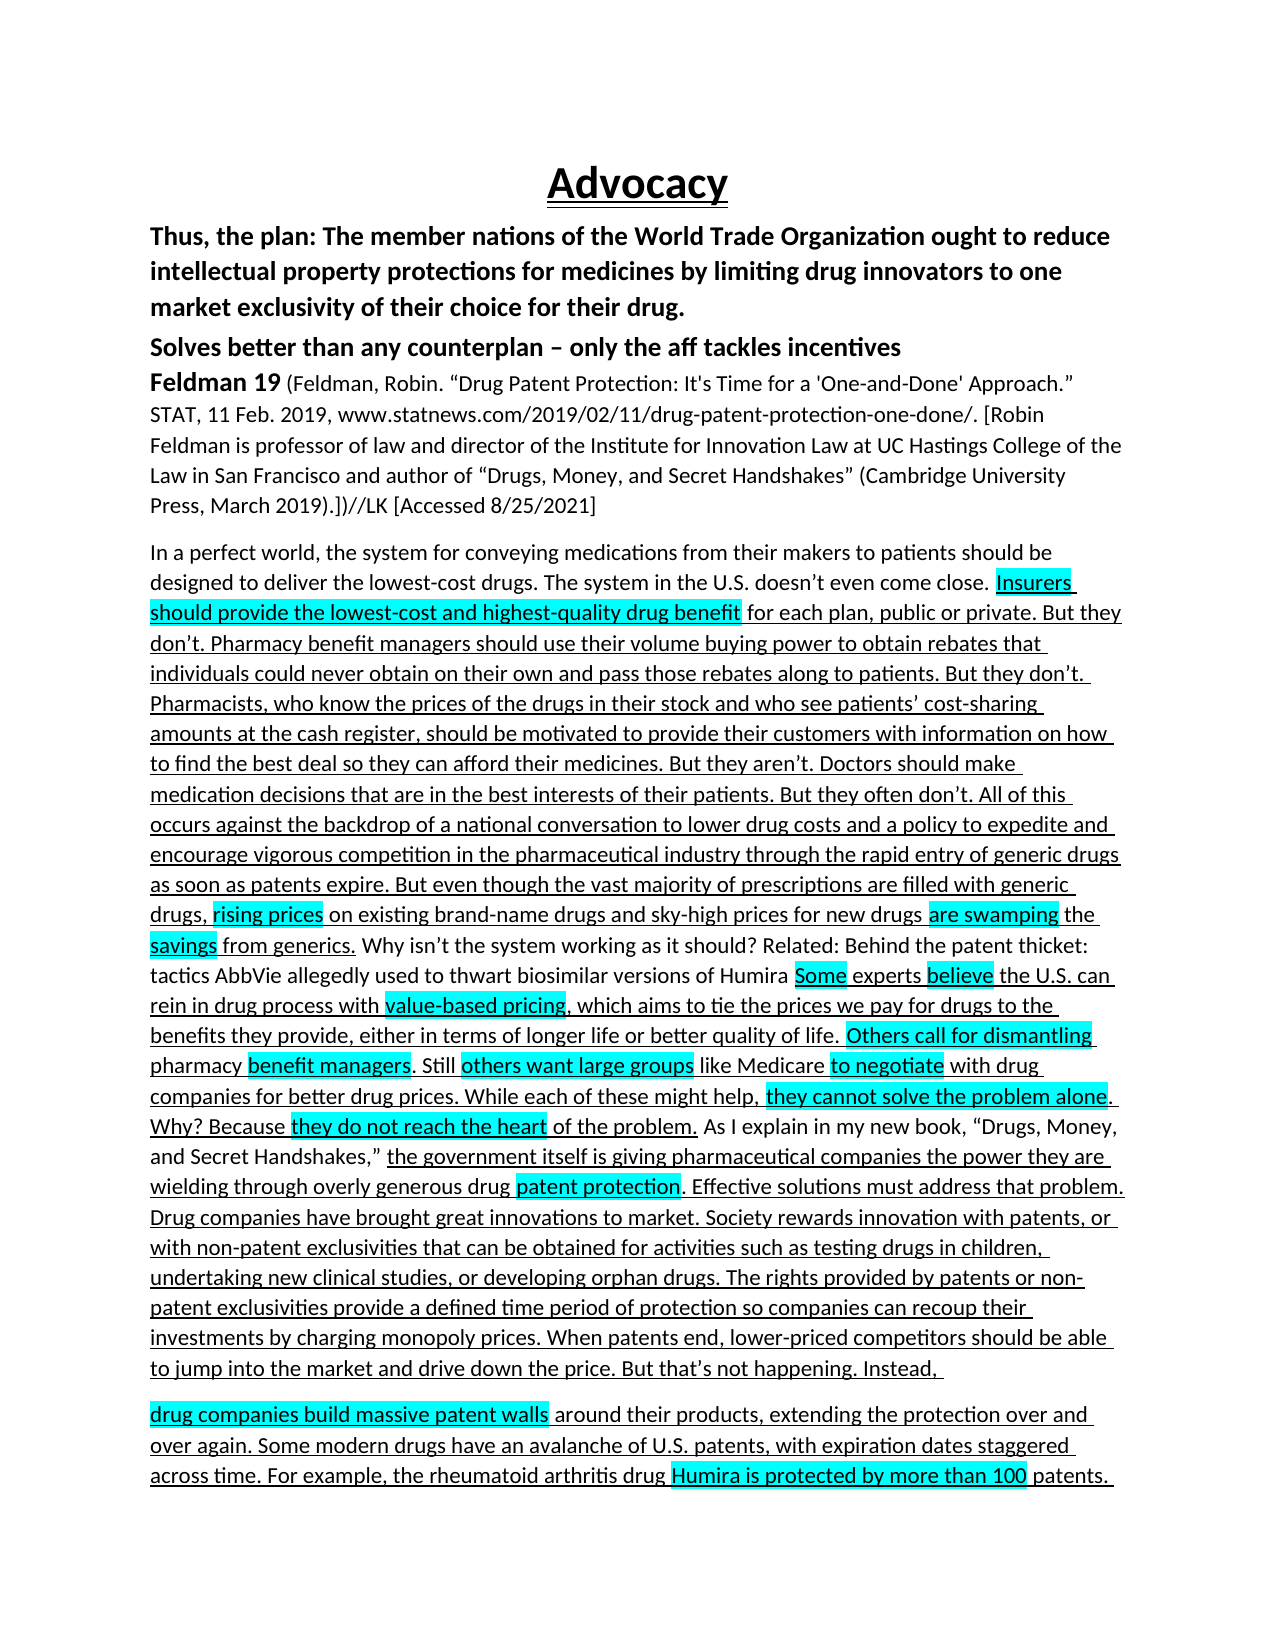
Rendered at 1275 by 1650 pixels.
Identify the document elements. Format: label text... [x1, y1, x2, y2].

subtitle Advocacy [150, 154, 1125, 210]
text Feldman 19 (Feldman, Robin. “Drug Patent Protection: It's Time for a 'One-and-Done' Approach.” STAT, 11 Feb. 2019, www.statnews.com/2019/02/11/drug-patent-protection-one-done/. [Robin Feldman is professor of law and director of the Institute for Innovation Law at UC Hastings College of the Law in San Francisco and author of “Drugs, Money, and Secret Handshakes” (Cambridge University Press, March 2019).])//LK [Accessed 8/25/2021] [150, 365, 1125, 519]
text In a perfect world, the system for conveying medications from their makers to patients should be designed to deliver the lowest-cost drugs. The system in the U.S. doesn’t even come close. Insurers should provide the lowest-cost and highest-quality drug benefit for each plan, public or private. But they don’t. Pharmacy benefit managers should use their volume buying power to obtain rebates that individuals could never obtain on their own and pass those rebates along to patients. But they don’t. Pharmacists, who know the prices of the drugs in their stock and who see patients’ cost-sharing amounts at the cash register, should be motivated to provide their customers with information on how to find the best deal so they can afford their medicines. But they aren’t. Doctors should make medication decisions that are in the best interests of their patients. But they often don’t. All of this occurs against the backdrop of a national conversation to lower drug costs and a policy to expedite and encourage vigorous competition in the pharmaceutical industry through the rapid entry of generic drugs as soon as patents expire. But even though the vast majority of prescriptions are filled with generic drugs, rising prices on existing brand-name drugs and sky-high prices for new drugs are swamping the savings from generics. Why isn’t the system working as it should? Related: Behind the patent thicket: tactics AbbVie allegedly used to thwart biosimilar versions of Humira Some experts believe the U.S. can rein in drug process with value-based pricing, which aims to tie the prices we pay for drugs to the benefits they provide, either in terms of longer life or better quality of life. Others call for dismantling pharmacy benefit managers. Still others want large groups like Medicare to negotiate with drug companies for better drug prices. While each of these might help, they cannot solve the problem alone. Why? Because they do not reach the heart of the problem. As I explain in my new book, “Drugs, Money, and Secret Handshakes,” the government itself is giving pharmaceutical companies the power they are wielding through overly generous drug patent protection. Effective solutions must address that problem. Drug companies have brought great innovations to market. Society rewards innovation with patents, or with non-patent exclusivities that can be obtained for activities such as testing drugs in children, undertaking new clinical studies, or developing orphan drugs. The rights provided by patents or non-patent exclusivities provide a defined time period of protection so companies can recoup their investments by charging monopoly prices. When patents end, lower-priced competitors should be able to jump into the market and drive down the price. But that’s not happening. Instead, [150, 538, 1125, 1197]
text In a perfect world, the system for conveying medications from their makers to patients should be designed to deliver the lowest-cost drugs. The system in the U.S. doesn’t even come close. Insurers should provide the lowest-cost and highest-quality drug benefit for each plan, public or private. But they don’t. Pharmacy benefit managers should use their volume buying power to obtain rebates that individuals could never obtain on their own and pass those rebates along to patients. But they don’t. Pharmacists, who know the prices of the drugs in their stock and who see patients’ cost-sharing amounts at the cash register, should be motivated to provide their customers with information on how to find the best deal so they can afford their medicines. But they aren’t. Doctors should make medication decisions that are in the best interests of their patients. But they often don’t. All of this occurs against the backdrop of a national conversation to lower drug costs and a policy to expedite and encourage vigorous competition in the pharmaceutical industry through the rapid entry of generic drugs as soon as patents expire. But even though the vast majority of prescriptions are filled with generic drugs, rising prices on existing brand-name drugs and sky-high prices for new drugs are swamping the savings from generics. Why isn’t the system working as it should? Related: Behind the patent thicket: tactics AbbVie allegedly used to thwart biosimilar versions of Humira Some experts believe the U.S. can rein in drug process with value-based pricing, which aims to tie the prices we pay for drugs to the benefits they provide, either in terms of longer life or better quality of life. Others call for dismantling pharmacy benefit managers. Still others want large groups like Medicare to negotiate with drug companies for better drug prices. While each of these might help, they cannot solve the problem alone. Why? Because they do not reach the heart of the problem. As I explain in my new book, “Drugs, Money, and Secret Handshakes,” the government itself is giving pharmaceutical companies the power they are wielding through overly generous drug patent protection. Effective solutions must address that problem. Drug companies have brought great innovations to market. Society rewards innovation with patents, or with non-patent exclusivities that can be obtained for activities such as testing drugs in children, undertaking new clinical studies, or developing orphan drugs. The rights provided by patents or non-patent exclusivities provide a defined time period of protection so companies can recoup their investments by charging monopoly prices. When patents end, lower-priced competitors should be able to jump into the market and drive down the price. But that’s not happening. Instead, [150, 1198, 1125, 1382]
subtitle Solves better than any counterplan – only the aff tackles incentives [150, 330, 1125, 363]
subtitle Thus, the plan: The member nations of the World Trade Organization ought to reduce intellectual property protections for medicines by limiting drug innovators to one market exclusivity of their choice for their drug. [150, 219, 1125, 323]
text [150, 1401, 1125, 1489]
